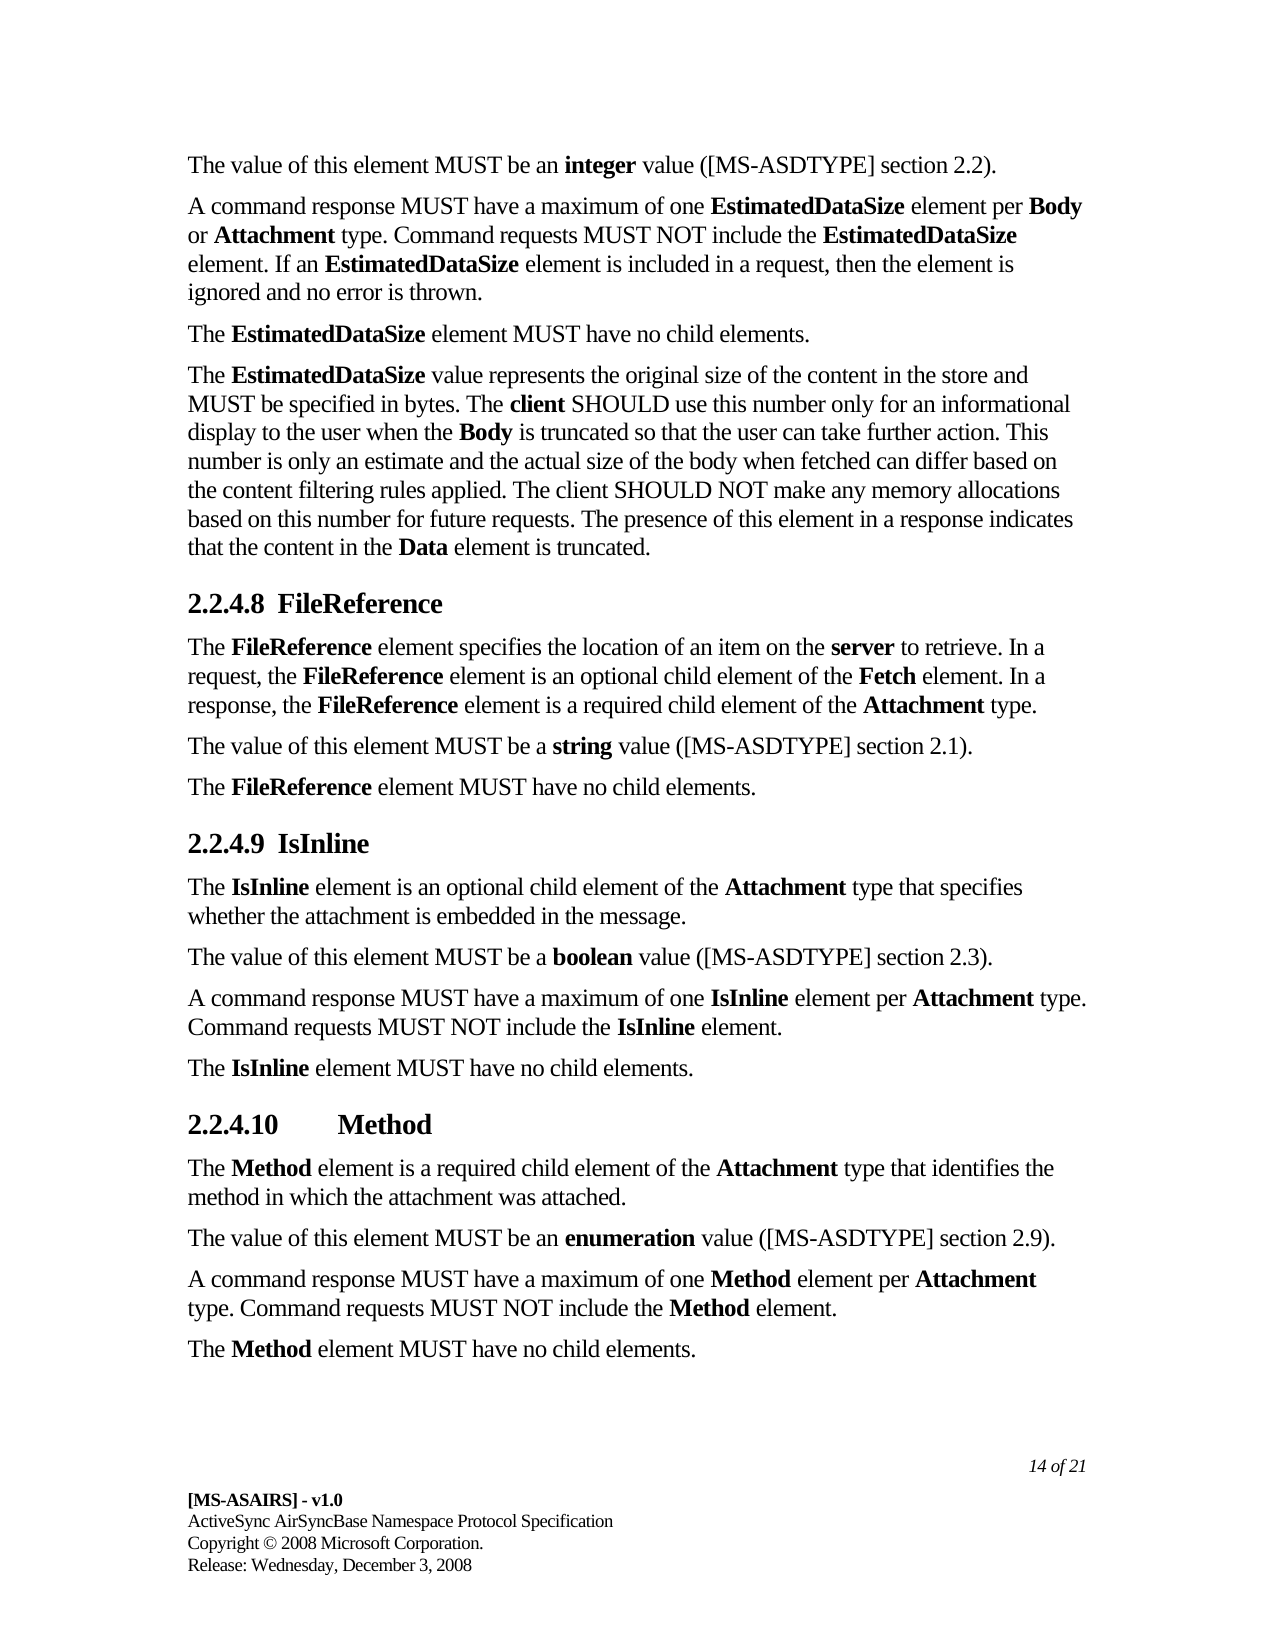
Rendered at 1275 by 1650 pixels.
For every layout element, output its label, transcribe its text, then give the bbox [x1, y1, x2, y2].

text A command response MUST have a maximum of one IsInline element per Attachment type. Command requests MUST NOT include the IsInline element. [187, 983, 1087, 1041]
text The FileReference element MUST have no child elements. [187, 772, 1087, 801]
text The value of this element MUST be a boolean value ([MS-ASDTYPE] section 2.3). [187, 942, 1087, 971]
text The EstimatedDataSize element MUST have no child elements. [187, 319, 1087, 347]
subtitle FileReference [187, 586, 1087, 620]
text The Method element MUST have no child elements. [187, 1334, 1087, 1363]
text The FileReference element specifies the location of an item on the server to retrieve. In a request, the FileReference element is an optional child element of the Fetch element. In a response, the FileReference element is a required child element of the Attachment type. [187, 632, 1087, 718]
text The value of this element MUST be an integer value ([MS-ASDTYPE] section 2.2). [187, 150, 1087, 179]
subtitle IsInline [187, 826, 1087, 859]
text The value of this element MUST be an enumeration value ([MS-ASDTYPE] section 2.9). [187, 1223, 1087, 1252]
subtitle Method [187, 1107, 1087, 1141]
text The EstimatedDataSize value represents the original size of the content in the store and MUST be specified in bytes. The client SHOULD use this number only for an informational display to the user when the Body is truncated so that the user can take further action. This number is only an estimate and the actual size of the body when fetched can differ based on the content filtering rules applied. The client SHOULD NOT make any memory allocations based on this number for future requests. The presence of this element in a response indicates that the content in the Data element is truncated. [187, 360, 1087, 561]
text A command response MUST have a maximum of one Method element per Attachment type. Command requests MUST NOT include the Method element. [187, 1264, 1087, 1322]
text The IsInline element is an optional child element of the Attachment type that specifies whether the attachment is embedded in the message. [187, 872, 1087, 929]
text The IsInline element MUST have no child elements. [187, 1053, 1087, 1082]
text The Method element is a required child element of the Attachment type that identifies the method in which the attachment was attached. [187, 1153, 1087, 1211]
text A command response MUST have a maximum of one EstimatedDataSize element per Body or Attachment type. Command requests MUST NOT include the EstimatedDataSize element. If an EstimatedDataSize element is included in a request, then the element is ignored and no error is thrown. [187, 191, 1087, 306]
text The value of this element MUST be a string value ([MS-ASDTYPE] section 2.1). [187, 731, 1087, 760]
